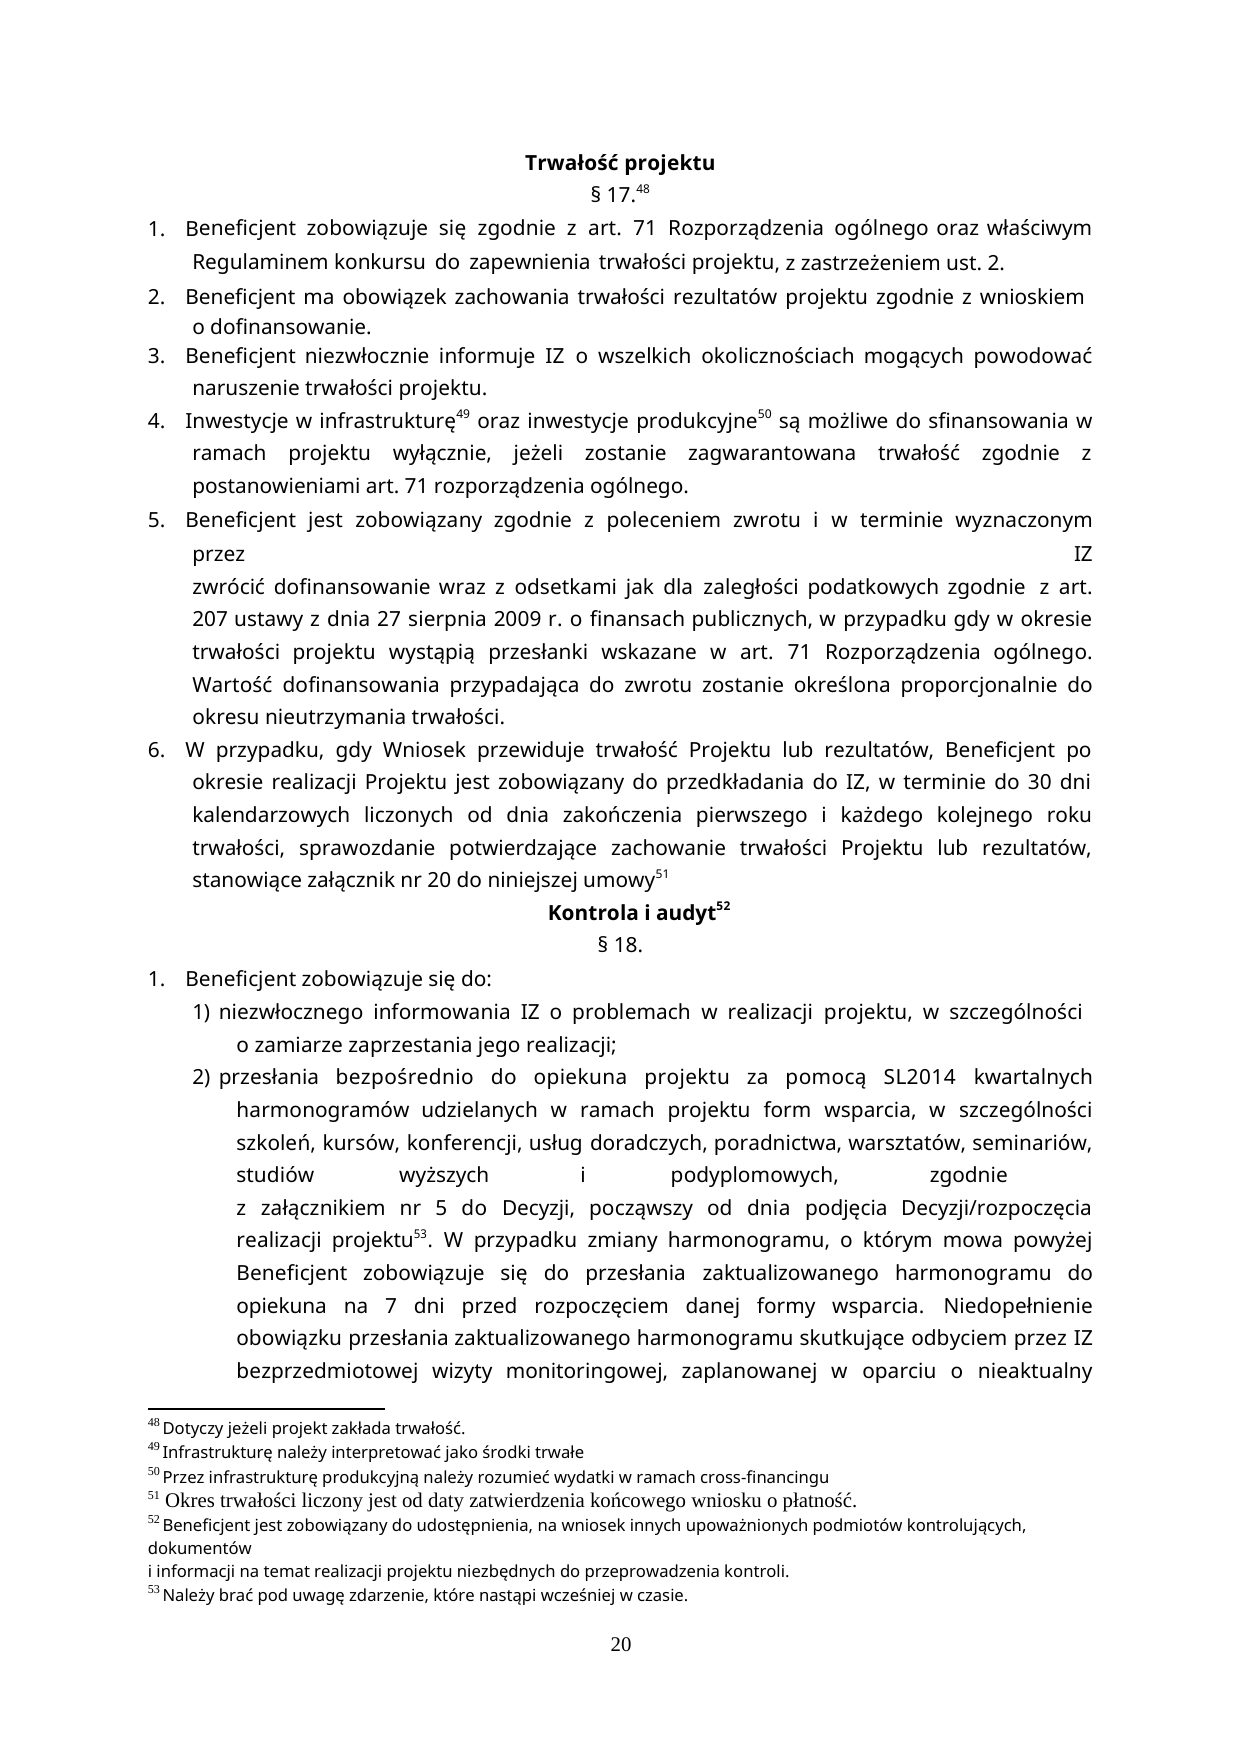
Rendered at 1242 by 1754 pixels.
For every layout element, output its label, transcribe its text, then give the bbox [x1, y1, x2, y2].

list Beneficjent zobowiązuje się zgodnie z art. 71 Rozporządzenia ogólnego oraz właściwym Regulaminem konkursu do zapewnienia trwałości projektu, z zastrzeżeniem ust. 2. [148, 213, 1093, 277]
list W przypadku, gdy Wniosek przewiduje trwałość Projektu lub rezultatów, Beneficjent po okresie realizacji Projektu jest zobowiązany do przedkładania do IZ, w terminie do 30 dni kalendarzowych liczonych od dnia zakończenia pierwszego i każdego kolejnego roku trwałości, sprawozdanie potwierdzające zachowanie trwałości Projektu lub rezultatów, stanowiące załącznik nr 20 do niniejszej umowy [148, 735, 1093, 894]
list Kontrola i audyt [185, 898, 1093, 926]
list niezwłocznego informowania IZ o problemach w realizacji projektu, w szczególności o zamiarze zaprzestania jego realizacji; [192, 997, 1093, 1058]
list Beneficjent niezwłocznie informuje IZ o wszelkich okolicznościach mogących powodować naruszenie trwałości projektu. [148, 341, 1093, 402]
list Beneficjent ma obowiązek zachowania trwałości rezultatów projektu zgodnie z wnioskiem o dofinansowanie. [148, 281, 1094, 341]
list Inwestycje w infrastrukturę oraz inwestycje produkcyjne są możliwe do sfinansowania w ramach projektu wyłącznie, jeżeli zostanie zagwarantowana trwałość zgodnie z postanowieniami art. 71 rozporządzenia ogólnego. [148, 406, 1093, 499]
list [192, 1062, 1093, 1384]
list Beneficjent zobowiązuje się do: [148, 963, 1093, 993]
list Beneficjent jest zobowiązany zgodnie z poleceniem zwrotu i w terminie wyznaczonym przez IZ zwrócić dofinansowanie wraz z odsetkami jak dla zaległości podatkowych zgodnie z art. 207 ustawy z dnia 27 sierpnia 2009 r. o finansach publicznych, w przypadku gdy w okresie trwałości projektu wystąpią przesłanki wskazane w art. 71 Rozporządzenia ogólnego. Wartość dofinansowania przypadająca do zwrotu zostanie określona proporcjonalnie do okresu nieutrzymania trwałości. [148, 504, 1093, 731]
text § 18. [148, 931, 1093, 959]
text Trwałość projektu [148, 148, 1093, 176]
text § 17. [148, 180, 1093, 209]
